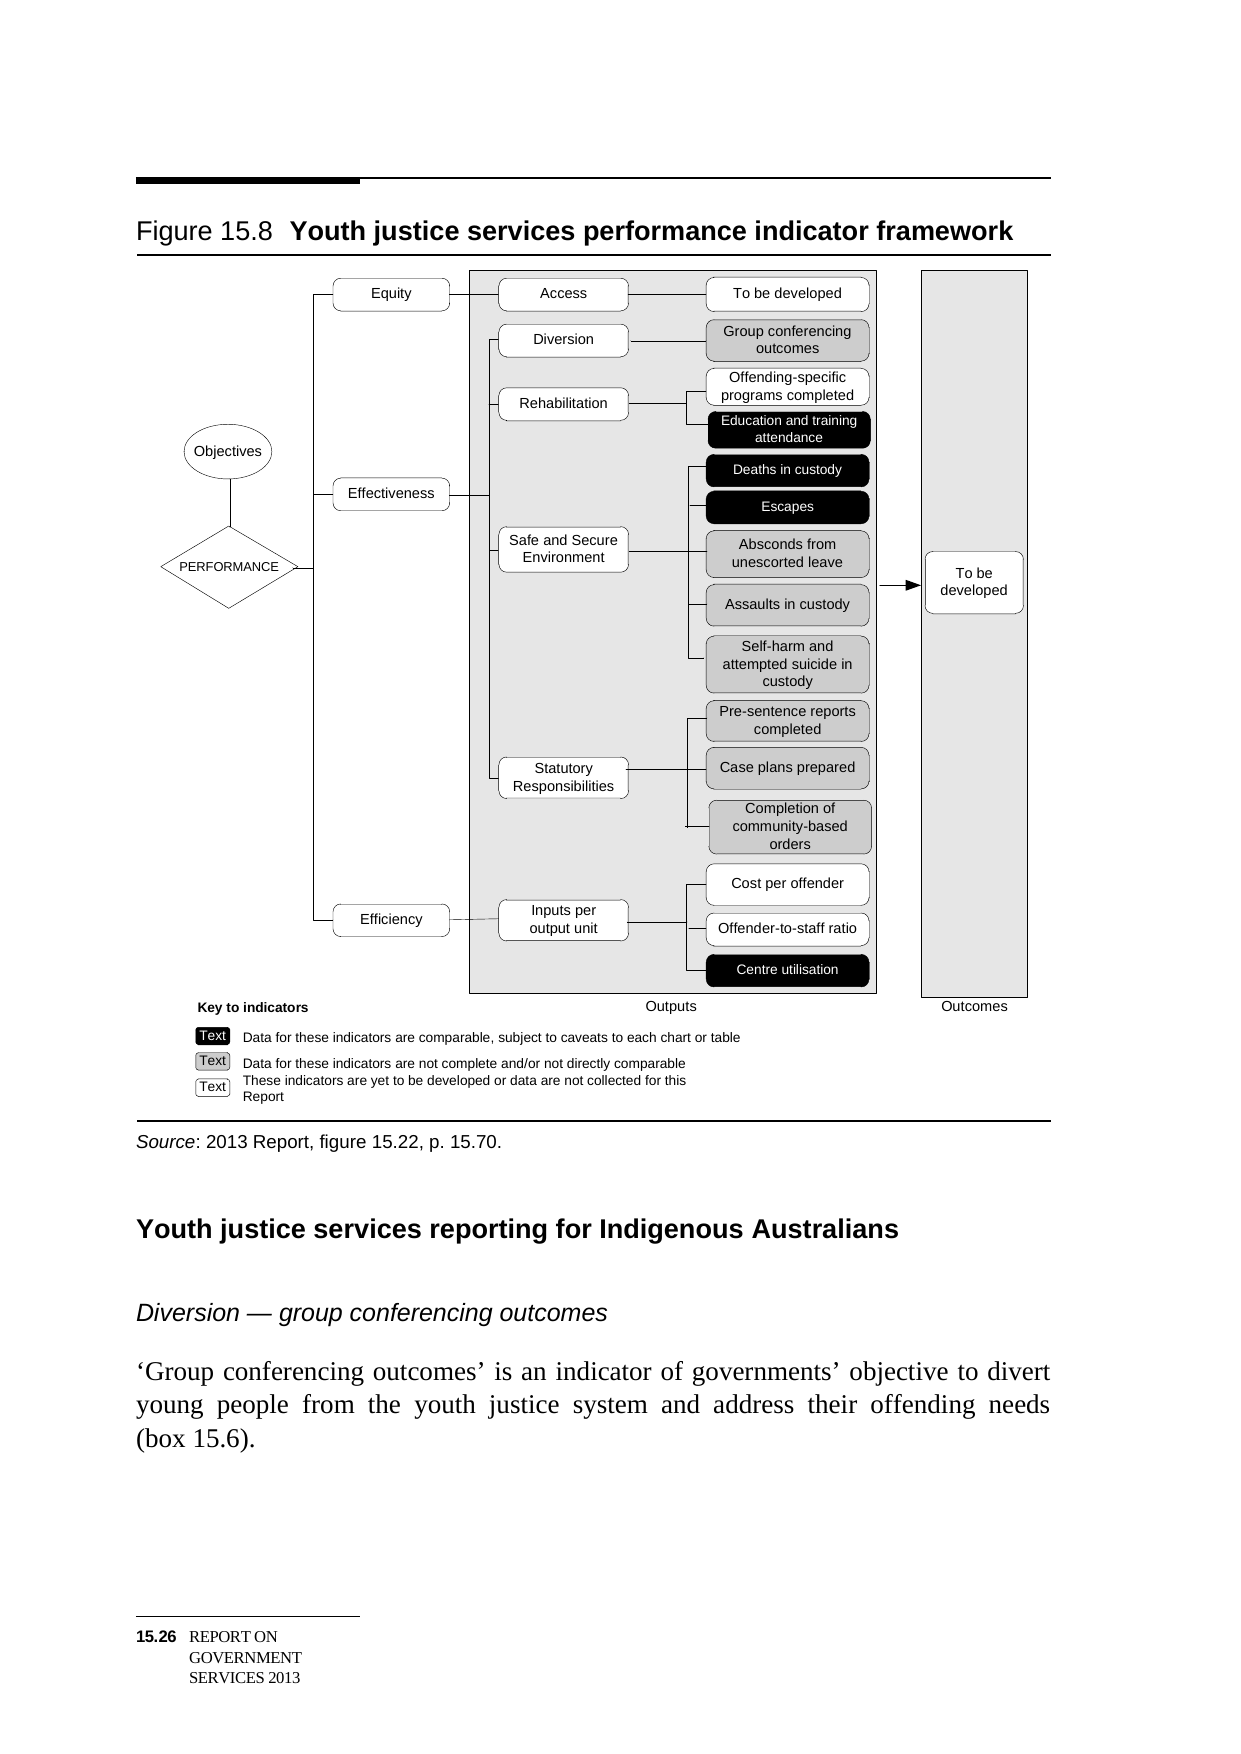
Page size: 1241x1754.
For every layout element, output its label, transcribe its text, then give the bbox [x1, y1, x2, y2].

text ‘Group conferencing outcomes’ is an indicator of governments’ objective to divert young people from the youth justice system and address their offending needs (box 15.6). [136, 1353, 1051, 1453]
table_header [137, 256, 1051, 1120]
text Figure 15.8 Youth justice services performance indicator framework [136, 217, 1051, 246]
text Diversion — group conferencing outcomes [136, 1295, 1051, 1328]
text Source: 2013 Report, figure 15.22, p. 15.70. [136, 1130, 1051, 1153]
text Youth justice services reporting for Indigenous Australians [136, 1211, 1051, 1245]
